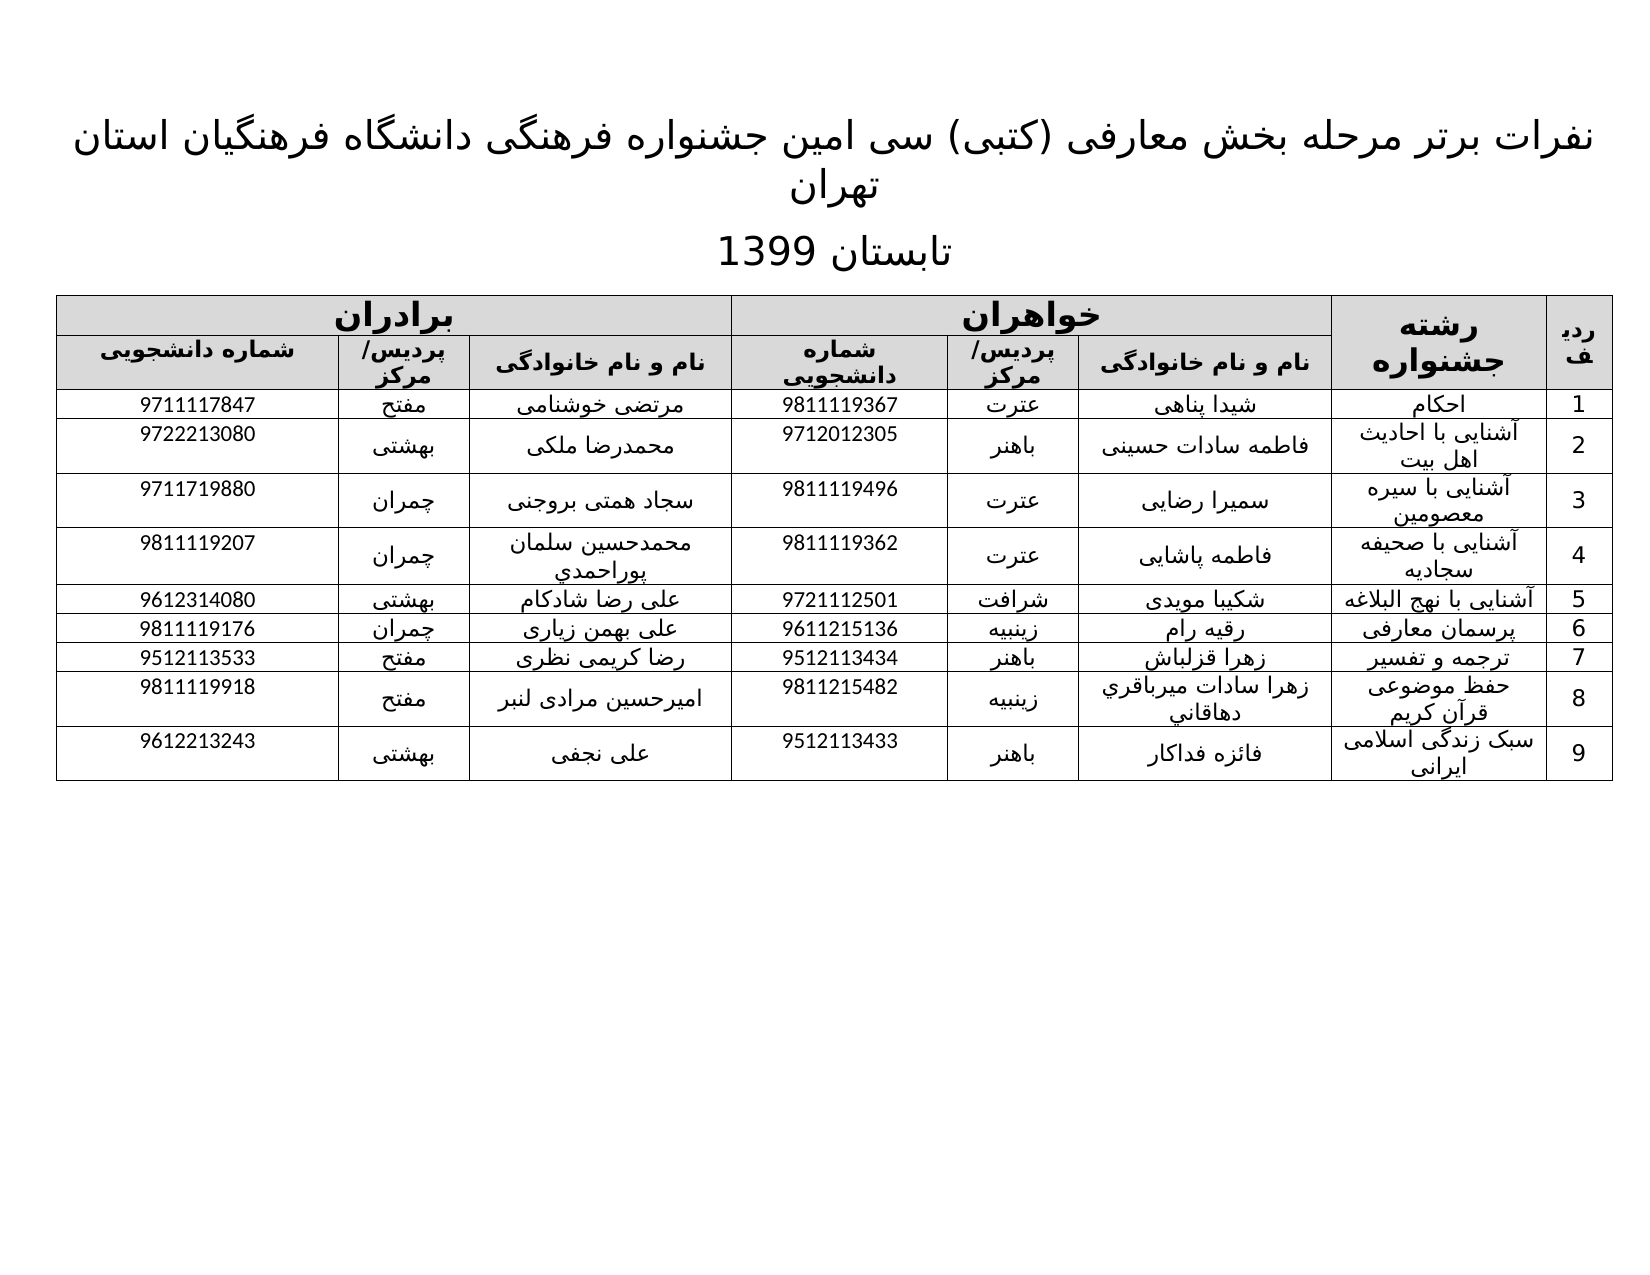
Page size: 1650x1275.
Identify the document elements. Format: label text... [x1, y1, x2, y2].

table_cell عترت [948, 528, 1078, 584]
table_cell 9612314080 [57, 585, 338, 613]
table_cell عترت [948, 474, 1078, 527]
table_cell شرافت [948, 585, 1078, 613]
table_cell 9512113434 [732, 643, 947, 671]
table_cell آشنایی با احادیث اهل بیت [1332, 419, 1546, 473]
table_cell فائزه فداکار [1079, 727, 1331, 780]
table_cell 9721112501 [732, 585, 947, 613]
table_cell ترجمه و تفسیر [1332, 643, 1546, 671]
table_cell 3 [1547, 474, 1612, 527]
table_cell چمران [339, 528, 469, 584]
table_cell 5 [1547, 585, 1612, 613]
table_cell 4 [1547, 528, 1612, 584]
table_cell فاطمه پاشایی [1079, 528, 1331, 584]
table_cell 9811119496 [732, 474, 947, 527]
table_cell 9512113533 [57, 643, 338, 671]
table_cell 1 [1547, 390, 1612, 418]
table_header رشته جشنواره [1332, 296, 1546, 389]
table_cell رضا کریمی نظری [470, 643, 731, 671]
table_cell باهنر [948, 727, 1078, 780]
table_cell محمدرضا ملکی [470, 419, 731, 473]
table_header برادران [57, 296, 731, 335]
table_cell 8 [1547, 672, 1612, 726]
table_cell 9811119207 [57, 528, 338, 584]
table_cell 9811119367 [732, 390, 947, 418]
table_cell عترت [948, 390, 1078, 418]
table_cell چمران [339, 614, 469, 642]
table_cell بهشتی [339, 419, 469, 473]
table_header خواهران [732, 296, 1331, 335]
table_cell پردیس/مرکز [948, 336, 1078, 389]
table_cell پردیس/مرکز [339, 336, 469, 389]
table_cell 7 [1547, 643, 1612, 671]
table_cell حفظ موضوعی قرآن کریم [1332, 672, 1546, 726]
table_cell زینبیه [948, 672, 1078, 726]
table_cell 9611215136 [732, 614, 947, 642]
table_cell بهشتی [339, 585, 469, 613]
table_cell باهنر [948, 643, 1078, 671]
table_cell مفتح [339, 672, 469, 726]
table_cell علی رضا شادکام [470, 585, 731, 613]
table_cell شیدا پناهی [1079, 390, 1331, 418]
table_cell آشنایی با سیره معصومین [1332, 474, 1546, 527]
table_cell نام و نام خانوادگی [1079, 336, 1331, 389]
text تابستان 1399 [56, 228, 1612, 274]
table_cell 9712012305 [732, 419, 947, 473]
table_cell 9512113433 [732, 727, 947, 780]
table_cell 9 [1547, 727, 1612, 780]
table_cell بهشتی [339, 727, 469, 780]
table_cell باهنر [948, 419, 1078, 473]
table_cell 9811119176 [57, 614, 338, 642]
table_cell نام و نام خانوادگی [470, 336, 731, 389]
table_cell امیرحسین مرادی لنبر [470, 672, 731, 726]
table_cell 9711719880 [57, 474, 338, 527]
table_cell 9811215482 [732, 672, 947, 726]
table_cell مفتح [339, 390, 469, 418]
table_cell مرتضی خوشنامی [470, 390, 731, 418]
table_cell چمران [339, 474, 469, 527]
table_header ردیف [1547, 296, 1612, 389]
table_cell شماره دانشجویی [57, 336, 338, 389]
table_cell زینبیه [948, 614, 1078, 642]
table_cell سمیرا رضایی [1079, 474, 1331, 527]
table_cell شکیبا مویدی [1079, 585, 1331, 613]
table_cell 9811119918 [57, 672, 338, 726]
table_cell سبک زندگی اسلامی ایرانی [1332, 727, 1546, 780]
table_cell رقیه رام [1079, 614, 1331, 642]
table_cell سجاد همتی بروجنی [470, 474, 731, 527]
table_cell 2 [1547, 419, 1612, 473]
table_cell 9811119362 [732, 528, 947, 584]
table_cell احکام [1332, 390, 1546, 418]
table_cell 9711117847 [57, 390, 338, 418]
table_cell زهرا سادات ميرباقري دهاقاني [1079, 672, 1331, 726]
table_cell مفتح [339, 643, 469, 671]
table_cell علی بهمن زیاری [470, 614, 731, 642]
table_cell پرسمان معارفی [1332, 614, 1546, 642]
text نفرات برتر مرحله بخش معارفی (کتبی) سی امین جشنواره فرهنگی دانشگاه فرهنگیان استان تهران [56, 112, 1612, 208]
table_cell فاطمه سادات حسینی [1079, 419, 1331, 473]
table_cell محمدحسین سلمان پوراحمدي [470, 528, 731, 584]
table_cell 9722213080 [57, 419, 338, 473]
table_cell زهرا قزلباش [1079, 643, 1331, 671]
table_cell 6 [1547, 614, 1612, 642]
table_cell علی نجفی [470, 727, 731, 780]
table_cell آشنایی با صحیفه سجادیه [1332, 528, 1546, 584]
table_cell شماره دانشجویی [732, 336, 947, 389]
table_cell 9612213243 [57, 727, 338, 780]
table_cell آشنایی با نهج البلاغه [1332, 585, 1546, 613]
